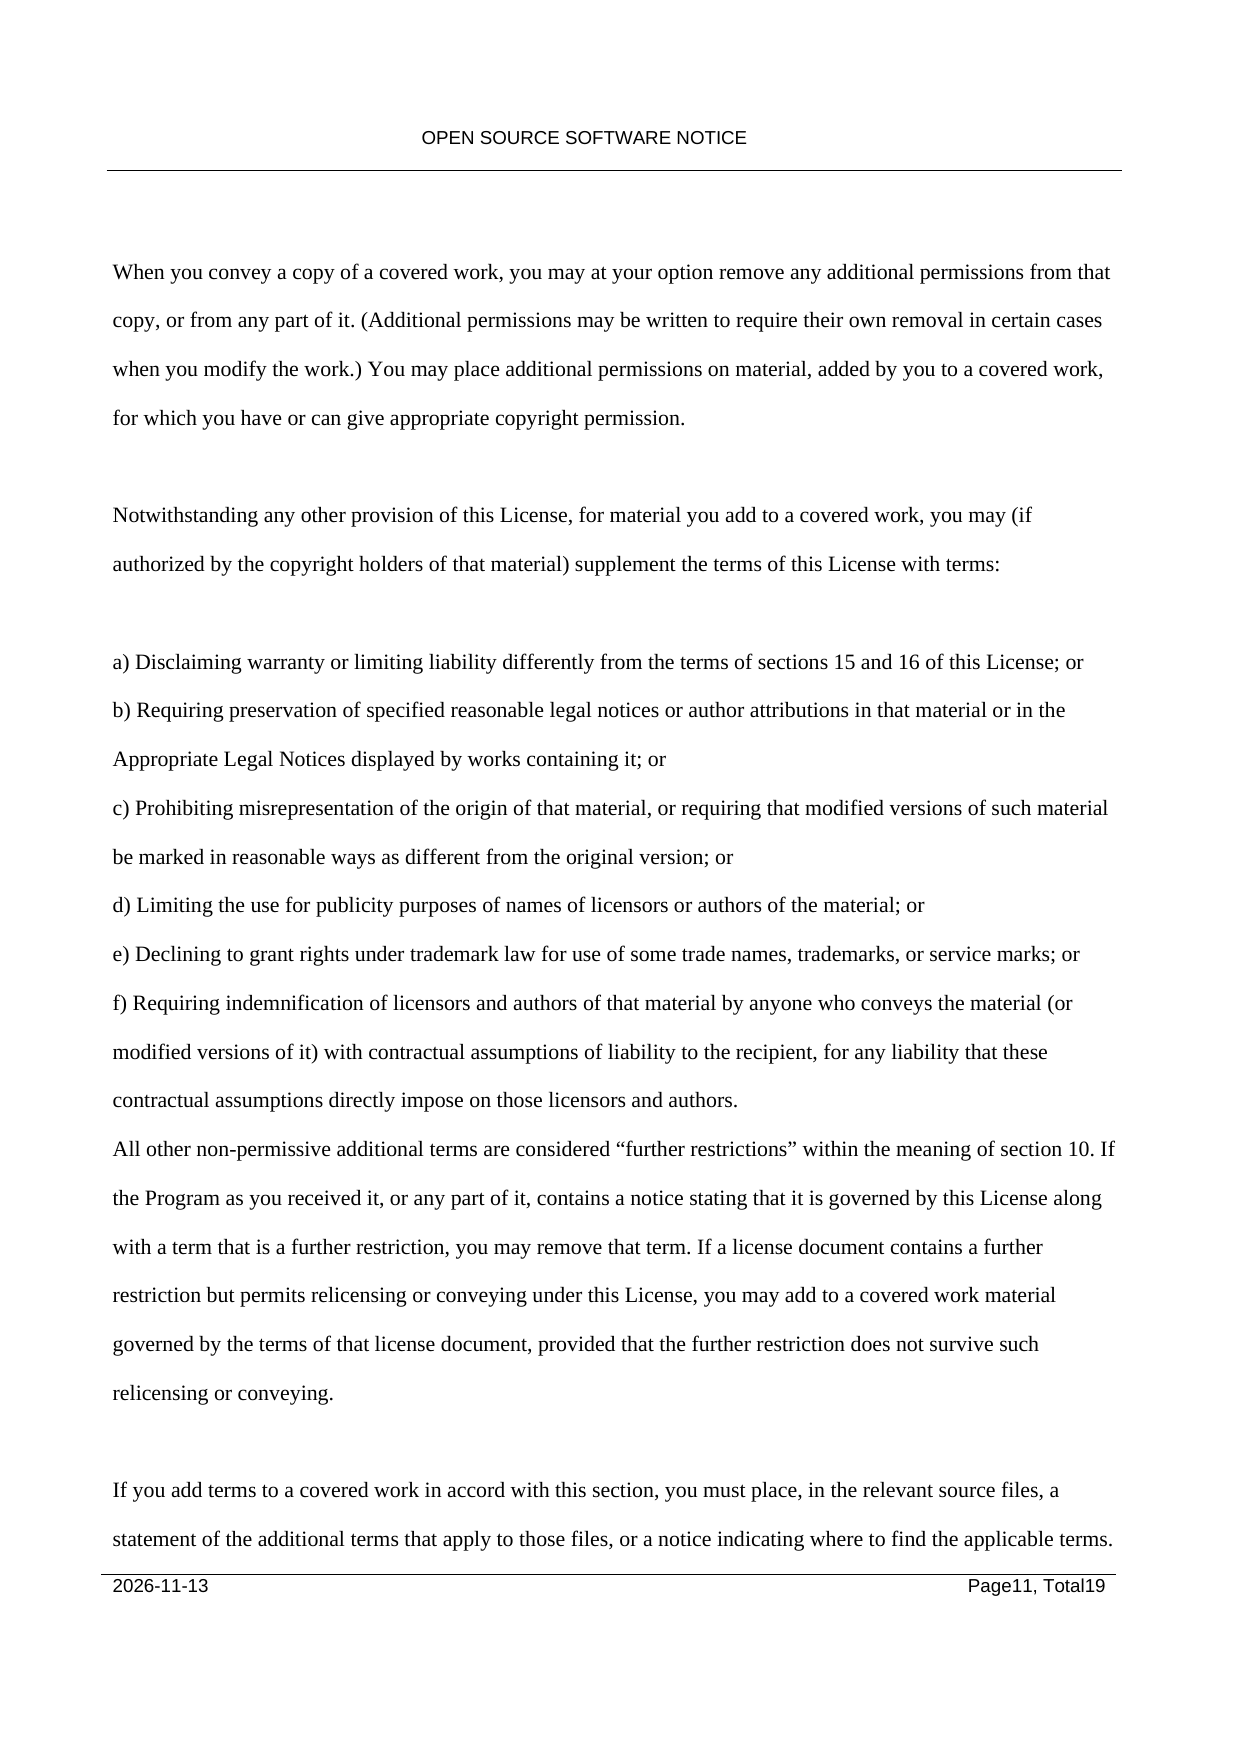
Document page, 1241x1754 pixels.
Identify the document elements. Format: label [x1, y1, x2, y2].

text [112, 206, 1128, 1555]
